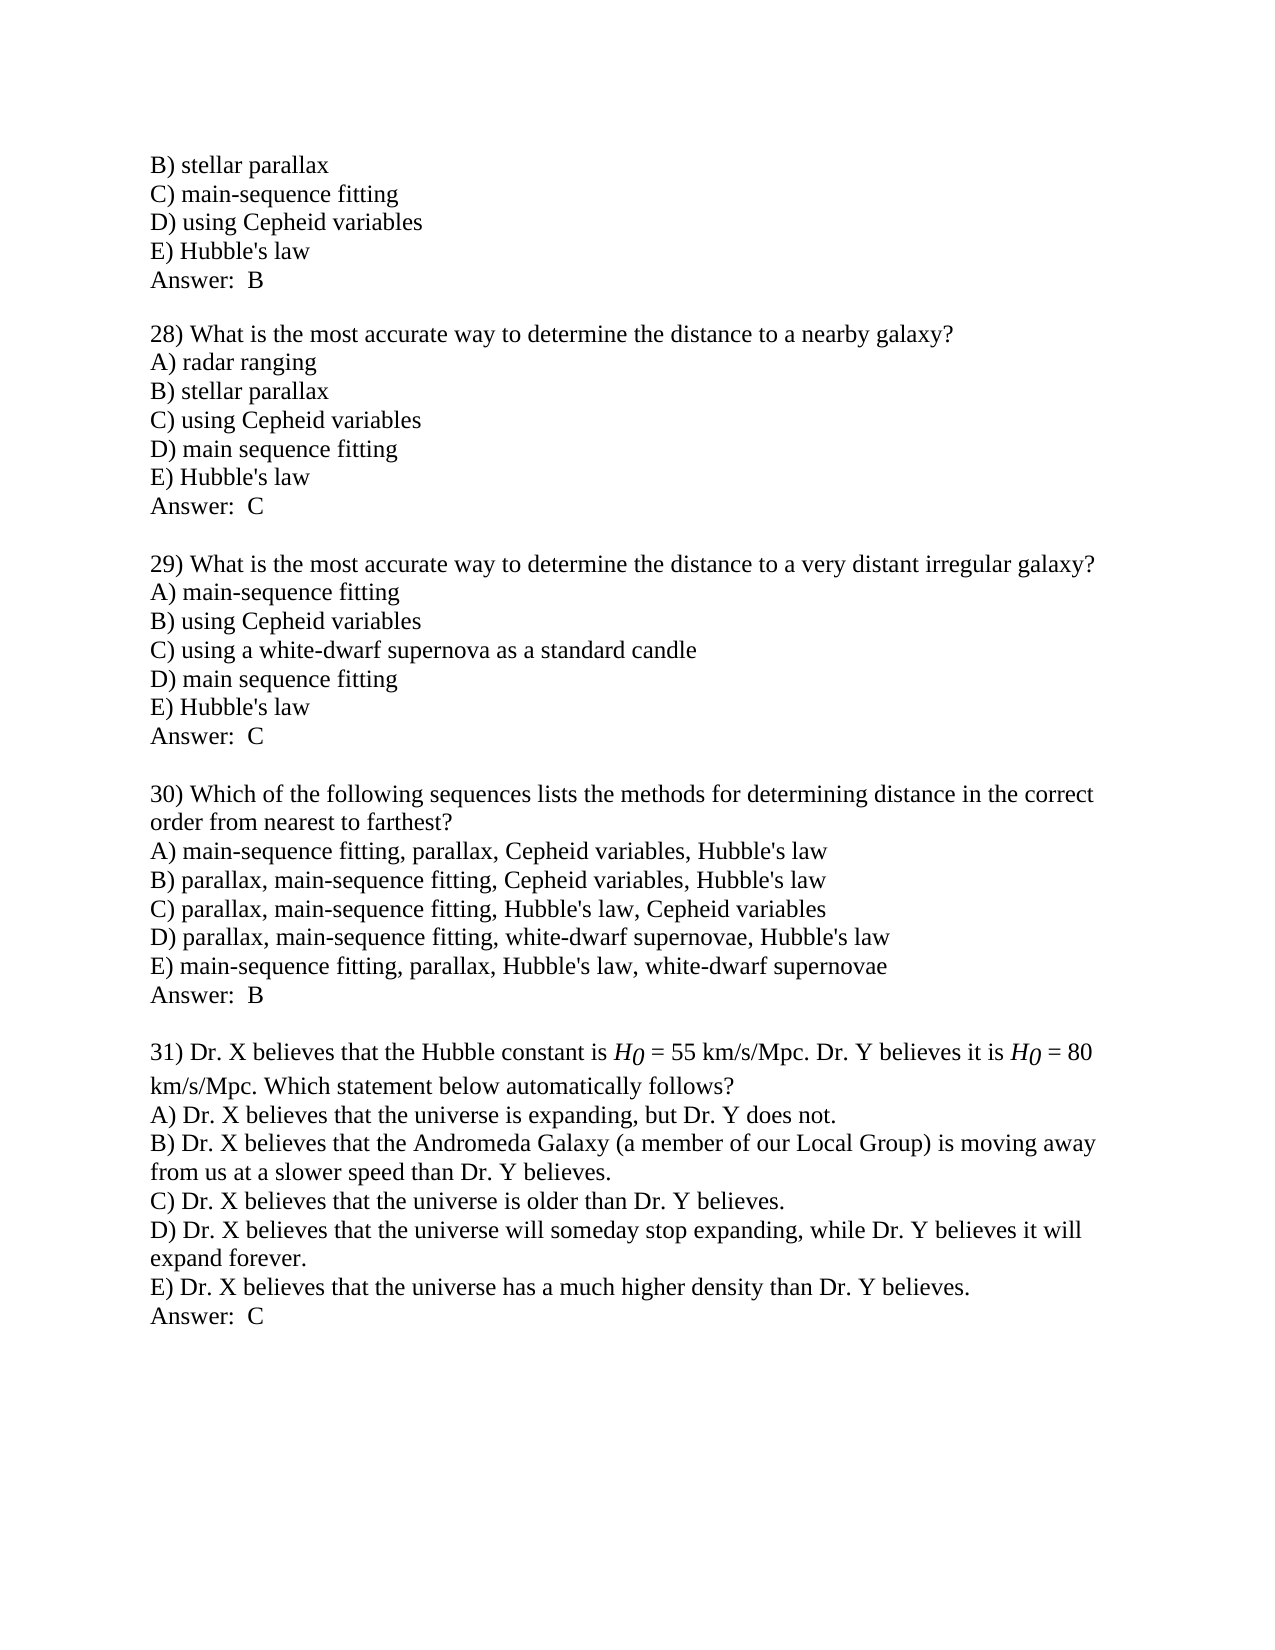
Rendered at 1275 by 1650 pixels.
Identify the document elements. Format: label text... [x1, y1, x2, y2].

text A) main-sequence fitting, parallax, Cepheid variables, Hubble's law [150, 836, 1125, 865]
text A) Dr. X believes that the universe is expanding, but Dr. Y does not. [150, 1100, 1125, 1128]
text C) main-sequence fitting [150, 179, 1125, 207]
text B) stellar parallax [150, 150, 1125, 179]
text D) using Cepheid variables [150, 207, 1125, 236]
text B) stellar parallax [150, 376, 1125, 405]
text B) using Cepheid variables [150, 606, 1125, 635]
text E) Hubble's law [150, 692, 1125, 721]
text Answer: C [150, 491, 1125, 520]
text B) parallax, main-sequence fitting, Cepheid variables, Hubble's law [150, 865, 1125, 894]
text E) main-sequence fitting, parallax, Hubble's law, white-dwarf supernovae [150, 951, 1125, 980]
text 31) Dr. X believes that the Hubble constant is H0 = 55 km/s/Mpc. Dr. Y believes it is H0 = 80 km/s/Mpc. Which statement below automatically follows? [150, 1037, 1125, 1100]
text D) parallax, main-sequence fitting, white-dwarf supernovae, Hubble's law [150, 922, 1125, 951]
text E) Dr. X believes that the universe has a much higher density than Dr. Y believes. [150, 1272, 1125, 1301]
text A) radar ranging [150, 347, 1125, 376]
text 29) What is the most accurate way to determine the distance to a very distant irregular galaxy? [150, 549, 1125, 577]
text C) using a white-dwarf supernova as a standard candle [150, 635, 1125, 664]
text D) Dr. X believes that the universe will someday stop expanding, while Dr. Y believes it will expand forever. [150, 1215, 1125, 1272]
text 30) Which of the following sequences lists the methods for determining distance in the correct order from nearest to farthest? [150, 779, 1125, 836]
text C) using Cepheid variables [150, 405, 1125, 434]
text Answer: B [150, 980, 1125, 1009]
text Answer: B [150, 265, 1125, 294]
text 28) What is the most accurate way to determine the distance to a nearby galaxy? [150, 319, 1125, 347]
text C) Dr. X believes that the universe is older than Dr. Y believes. [150, 1186, 1125, 1215]
text B) Dr. X believes that the Andromeda Galaxy (a member of our Local Group) is moving away from us at a slower speed than Dr. Y believes. [150, 1128, 1125, 1186]
text E) Hubble's law [150, 462, 1125, 491]
text C) parallax, main-sequence fitting, Hubble's law, Cepheid variables [150, 894, 1125, 922]
text E) Hubble's law [150, 236, 1125, 265]
text D) main sequence fitting [150, 434, 1125, 462]
text A) main-sequence fitting [150, 577, 1125, 606]
text D) main sequence fitting [150, 664, 1125, 692]
text Answer: C [150, 721, 1125, 750]
text Answer: C [150, 1301, 1125, 1330]
